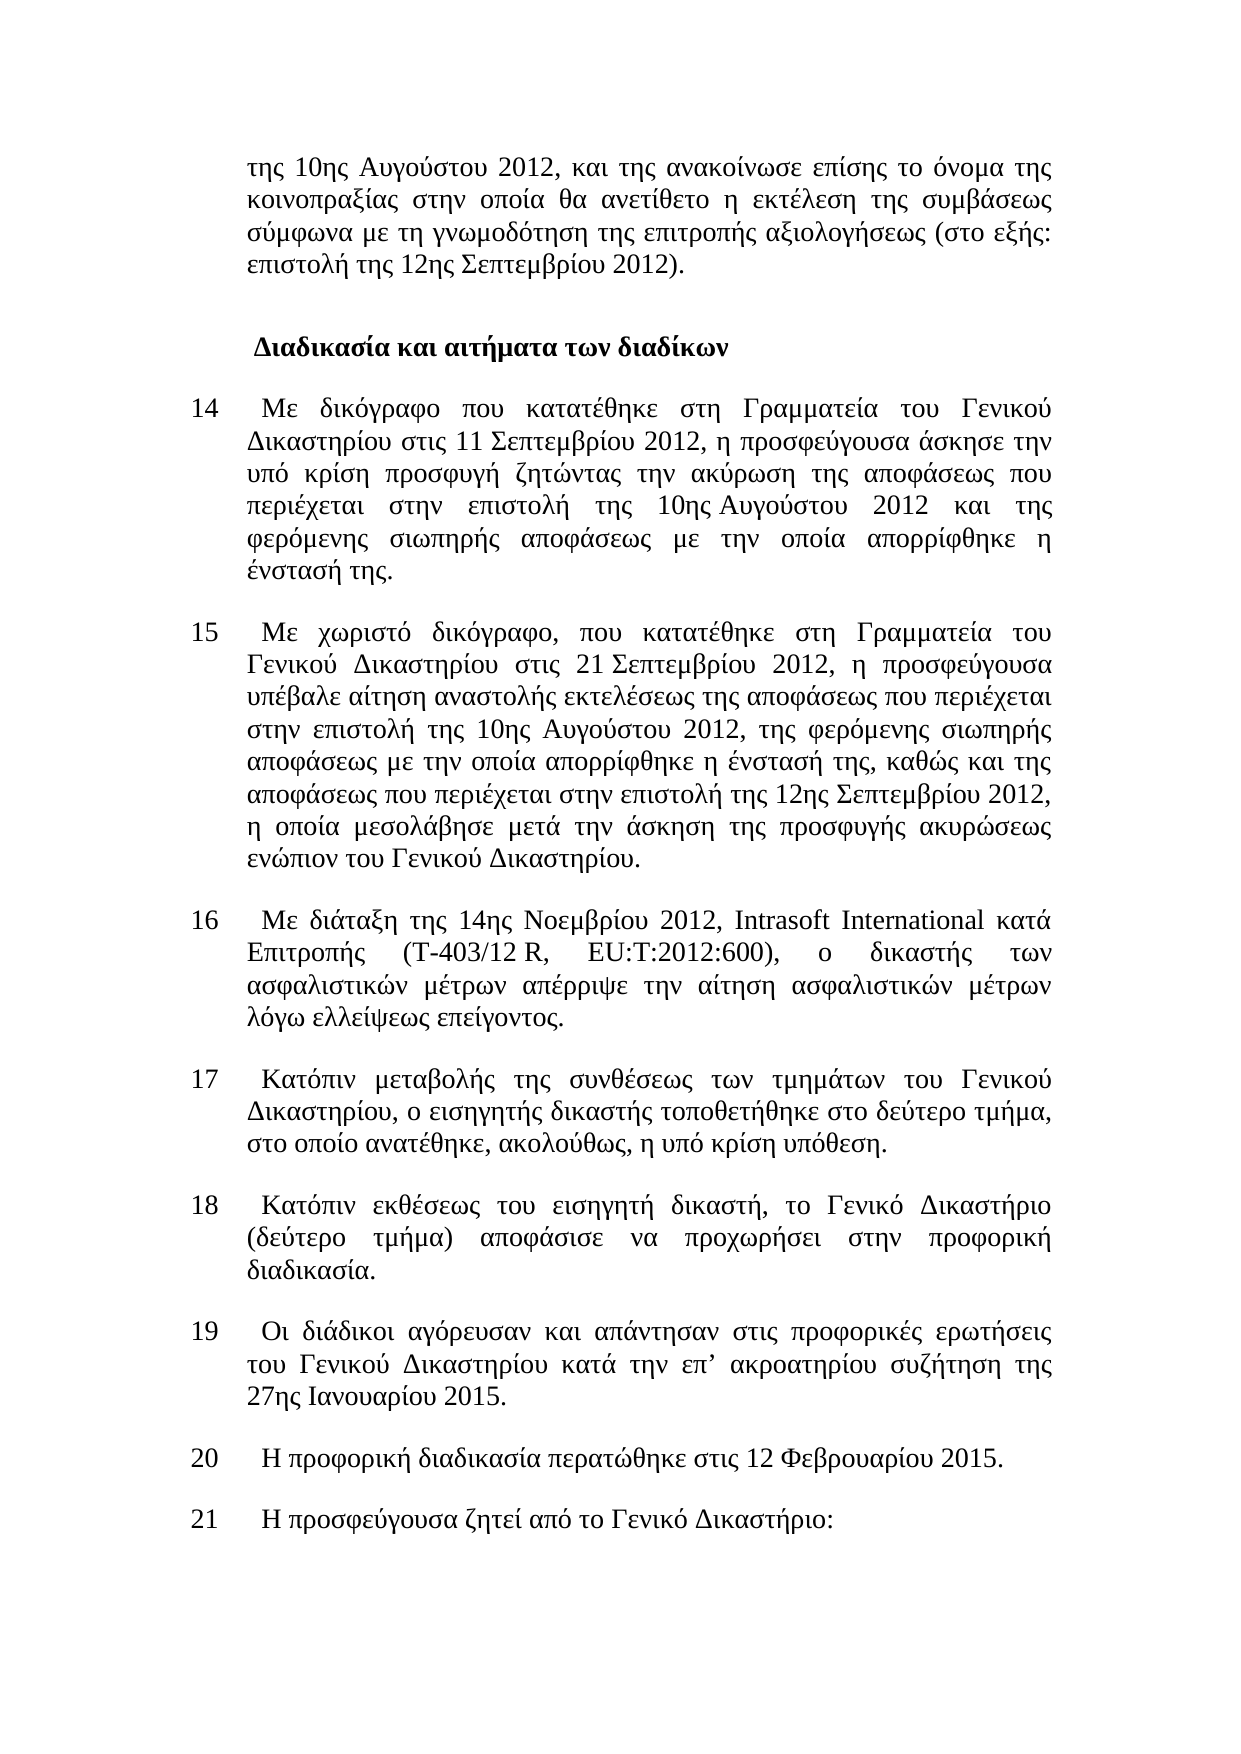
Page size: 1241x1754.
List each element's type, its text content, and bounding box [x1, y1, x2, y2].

text Διαδικασία και αιτήματα των διαδίκων [247, 329, 1053, 362]
text 21 Η προσφεύγουσα ζητεί από το Γενικό Δικαστήριο: [190, 1502, 1053, 1535]
text 14 Με δικόγραφο που κατατέθηκε στη Γραμματεία του Γενικού Δικαστηρίου στις 11 Σεπτεμβρίου 2012, η προσφεύγουσα άσκησε την υπό κρίση προσφυγή ζητώντας την ακύρωση της αποφάσεως που περιέχεται στην επιστολή της 10ης Αυγούστου 2012 και της φερόμενης σιωπηρής αποφάσεως με την οποία απορρίφθηκε η ένστασή της. [190, 391, 1053, 586]
text 16 Με διάταξη της 14ης Νοεμβρίου 2012, Intrasoft International κατά Επιτροπής (T-403/12 R, EU:T:2012:600), ο δικαστής των ασφαλιστικών μέτρων απέρριψε την αίτηση ασφαλιστικών μέτρων λόγω ελλείψεως επείγοντος. [190, 903, 1053, 1033]
text 18 Κατόπιν εκθέσεως του εισηγητή δικαστή, το Γενικό Δικαστήριο (δεύτερο τμήμα) αποφάσισε να προχωρήσει στην προφορική διαδικασία. [190, 1188, 1053, 1285]
text 15 Με χωριστό δικόγραφο, που κατατέθηκε στη Γραμματεία του Γενικού Δικαστηρίου στις 21 Σεπτεμβρίου 2012, η προσφεύγουσα υπέβαλε αίτηση αναστολής εκτελέσεως της αποφάσεως που περιέχεται στην επιστολή της 10ης Αυγούστου 2012, της φερόμενης σιωπηρής αποφάσεως με την οποία απορρίφθηκε η ένστασή της, καθώς και της αποφάσεως που περιέχεται στην επιστολή της 12ης Σεπτεμβρίου 2012, η οποία μεσολάβησε μετά την άσκηση της προσφυγής ακυρώσεως ενώπιον του Γενικού Δικαστηρίου. [190, 615, 1053, 874]
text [190, 150, 1053, 279]
text 20 Η προφορική διαδικασία περατώθηκε στις 12 Φεβρουαρίου 2015. [190, 1441, 1053, 1473]
text 19 Οι διάδικοι αγόρευσαν και απάντησαν στις προφορικές ερωτήσεις του Γενικού Δικαστηρίου κατά την επ’ ακροατηρίου συζήτηση της 27ης Ιανουαρίου 2015. [190, 1314, 1053, 1412]
text 17 Κατόπιν μεταβολής της συνθέσεως των τμημάτων του Γενικού Δικαστηρίου, ο εισηγητής δικαστής τοποθετήθηκε στο δεύτερο τμήμα, στο οποίο ανατέθηκε, ακολούθως, η υπό κρίση υπόθεση. [190, 1062, 1053, 1159]
